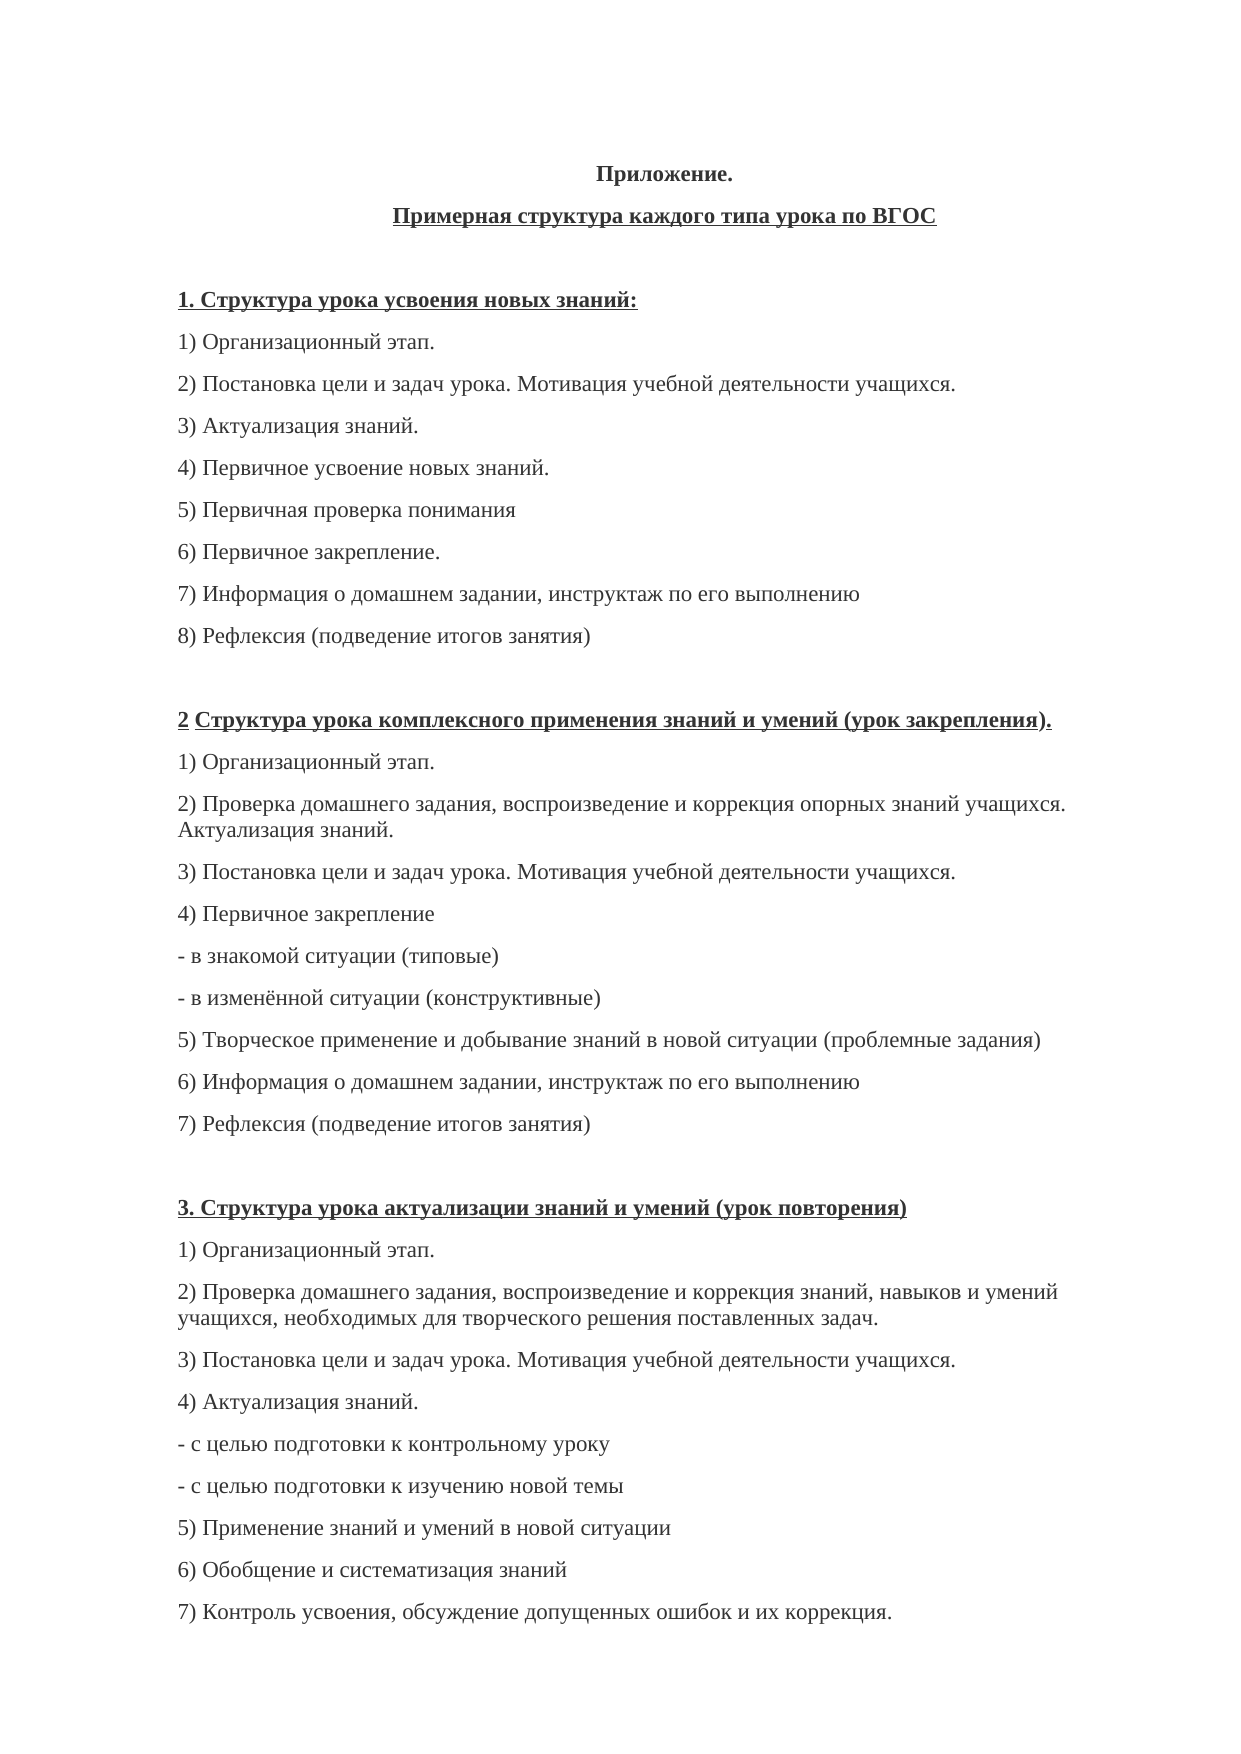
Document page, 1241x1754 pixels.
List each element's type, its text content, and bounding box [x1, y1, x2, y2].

text 5) Первичная проверка понимания [177, 496, 1152, 522]
text 2) Проверка домашнего задания, воспроизведение и коррекция опорных знаний учащихся. Актуализация знаний. [177, 790, 1152, 842]
text 4) Первичное усвоение новых знаний. [177, 454, 1152, 480]
text 7) Информация о домашнем задании, инструктаж по его выполнению [177, 580, 1152, 606]
text 6) Информация о домашнем задании, инструктаж по его выполнению [177, 1068, 1152, 1094]
text 3. Структура урока актуализации знаний и умений (урок повторения) [177, 1194, 1152, 1220]
text 4) Актуализация знаний. [177, 1388, 1152, 1414]
text 3) Постановка цели и задач урока. Мотивация учебной деятельности учащихся. [177, 1346, 1152, 1373]
text - с целью подготовки к изучению новой темы [177, 1472, 1152, 1498]
text 5) Применение знаний и умений в новой ситуации [177, 1514, 1152, 1541]
text 2 Структура урока комплексного применения знаний и умений (урок закрепления). [177, 706, 1152, 732]
text 6) Первичное закрепление. [177, 538, 1152, 564]
text 6) Обобщение и систематизация знаний [177, 1556, 1152, 1582]
text 1) Организационный этап. [177, 328, 1152, 354]
text 1) Организационный этап. [177, 748, 1152, 774]
text 3) Постановка цели и задач урока. Мотивация учебной деятельности учащихся. [177, 858, 1152, 884]
text 2) Постановка цели и задач урока. Мотивация учебной деятельности учащихся. [177, 370, 1152, 396]
text 8) Рефлексия (подведение итогов занятия) [177, 622, 1152, 648]
text 4) Первичное закрепление [177, 900, 1152, 926]
text - с целью подготовки к контрольному уроку [177, 1430, 1152, 1457]
text 1) Организационный этап. [177, 1236, 1152, 1262]
text 5) Творческое применение и добывание знаний в новой ситуации (проблемные задания) [177, 1026, 1152, 1052]
text - в знакомой ситуации (типовые) [177, 942, 1152, 968]
text Приложение. [177, 160, 1152, 186]
text 7) Рефлексия (подведение итогов занятия) [177, 1110, 1152, 1136]
text 7) Контроль усвоения, обсуждение допущенных ошибок и их коррекция. [177, 1598, 1152, 1624]
text Примерная структура каждого типа урока по ВГОС [177, 202, 1152, 228]
text 2) Проверка домашнего задания, воспроизведение и коррекция знаний, навыков и умений учащихся, необходимых для творческого решения поставленных задач. [177, 1278, 1152, 1331]
text - в изменённой ситуации (конструктивные) [177, 984, 1152, 1010]
text 3) Актуализация знаний. [177, 412, 1152, 438]
text 1. Структура урока усвоения новых знаний: [177, 286, 1152, 312]
